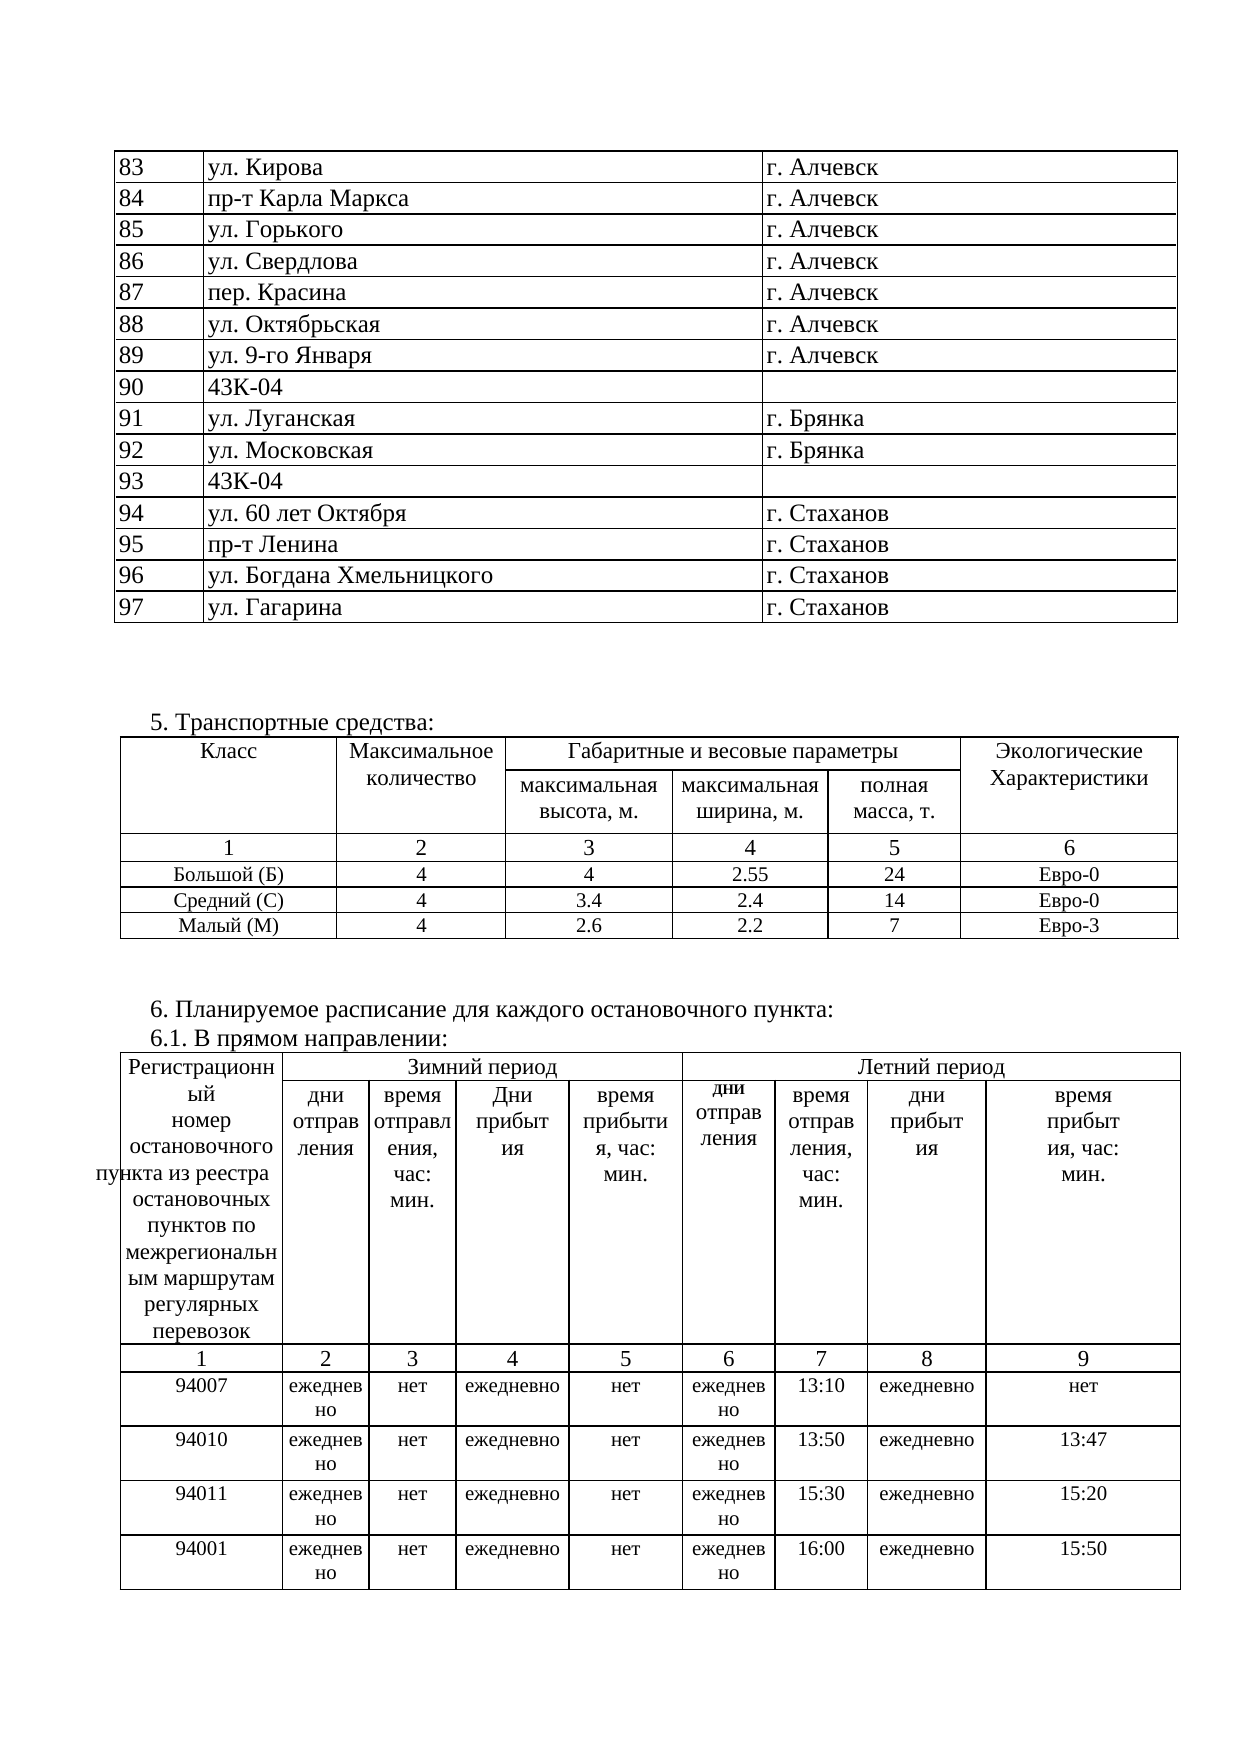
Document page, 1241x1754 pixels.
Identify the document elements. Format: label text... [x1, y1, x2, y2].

table_cell 13:47 [987, 1427, 1180, 1480]
table_cell ежедневно [683, 1536, 774, 1588]
table_cell 4 [337, 913, 505, 937]
table_cell 88 [115, 308, 203, 339]
table_header Зимний период [283, 1053, 682, 1079]
table_cell 7 [829, 913, 960, 937]
table_cell г. Брянка [763, 433, 1177, 464]
table_cell 92 [115, 434, 203, 464]
table_cell 3 [506, 834, 672, 861]
table_cell ул. Октябрьская [204, 309, 762, 339]
table_cell 6 [683, 1345, 774, 1371]
table_cell 24 [829, 862, 960, 886]
table_cell максимальная ширина, м. [673, 771, 827, 833]
table_cell ул. Гагарина [204, 592, 762, 622]
table_cell Евро-0 [961, 888, 1177, 912]
text 6. Планируемое расписание для каждого остановочного пункта: [150, 994, 1090, 1023]
table_cell 94001 [121, 1536, 282, 1588]
table_cell ежедневно [868, 1481, 985, 1534]
table_cell 14 [829, 888, 960, 912]
table_cell г. Алчевск [763, 213, 1177, 244]
table_header Летний период [683, 1053, 1180, 1079]
table_cell 6 [961, 834, 1177, 861]
table_cell Евро-3 [961, 913, 1177, 937]
table_cell ул. Кирова [204, 152, 762, 181]
table_cell ул. Луганская [204, 403, 762, 433]
table_cell 9 [987, 1345, 1180, 1371]
table_cell ежедневно [868, 1427, 985, 1480]
table_cell нет [570, 1536, 682, 1588]
table_cell г. Стаханов [763, 559, 1177, 590]
table_cell 91 [115, 403, 203, 433]
table_cell ежедневно [283, 1481, 368, 1534]
table_header Максимальное количество [337, 738, 505, 833]
table_cell г. Алчевск [763, 244, 1177, 276]
table_cell [763, 370, 1177, 402]
table_header Габаритные и весовые параметры [506, 738, 960, 769]
table_cell 15:30 [776, 1481, 867, 1534]
table_cell 90 [115, 371, 203, 402]
table_cell Малый (М) [121, 913, 336, 937]
table_cell ежедневно [683, 1481, 774, 1534]
table_cell 2.55 [673, 862, 827, 886]
table_cell ежедневно [457, 1536, 568, 1588]
table_cell г. Брянка [763, 402, 1177, 433]
table_cell ул. Московская [204, 435, 762, 464]
table_cell ежедневно [457, 1481, 568, 1534]
table_cell 83 [115, 152, 203, 181]
table_cell 85 [115, 214, 203, 244]
table_cell 89 [115, 340, 203, 370]
table_cell 2 [283, 1345, 368, 1371]
table_cell пр-т Ленина [204, 529, 762, 559]
table_cell ул. Горького [204, 215, 762, 244]
table_cell 2.6 [506, 913, 672, 937]
table_cell ул. 9-го Января [204, 340, 762, 370]
table_cell ежедневно [683, 1373, 774, 1425]
table_cell 4 [337, 862, 505, 886]
table_cell 2 [337, 834, 505, 861]
table_cell ежедневно [868, 1373, 985, 1425]
table_cell 4 [673, 834, 827, 861]
table_cell г. Стаханов [763, 590, 1177, 622]
table_cell ежедневно [283, 1536, 368, 1588]
table_cell нет [370, 1481, 455, 1534]
table_cell Дни прибыт ия [457, 1081, 568, 1343]
table_cell г. Стаханов [763, 496, 1177, 527]
table_cell 96 [115, 560, 203, 590]
table_cell полная масса, т. [829, 771, 960, 833]
table_cell 5 [570, 1345, 682, 1371]
table_cell 15:20 [987, 1481, 1180, 1534]
text 5. Транспортные средства: [150, 707, 1090, 736]
table_cell 13:50 [776, 1427, 867, 1480]
table_cell 7 [776, 1345, 867, 1371]
table_cell 4 [457, 1345, 568, 1371]
table_cell ул. 60 лет Октября [204, 498, 762, 527]
table_cell 13:10 [776, 1373, 867, 1425]
table_cell Евро-0 [961, 862, 1177, 886]
table_cell время прибыти я, час: мин. [570, 1081, 682, 1343]
table_cell 95 [115, 529, 203, 559]
table_cell 93 [115, 466, 203, 496]
table_cell ежедневно [283, 1427, 368, 1480]
table_cell 5 [829, 834, 960, 861]
table_cell нет [370, 1373, 455, 1425]
table_cell 84 [115, 183, 203, 213]
table_cell нет [570, 1373, 682, 1425]
table_cell время отправл ения, час: мин. [370, 1081, 455, 1343]
table_cell ежедневно [457, 1373, 568, 1425]
table_cell г. Стаханов [763, 528, 1177, 559]
table_cell нет [987, 1373, 1180, 1425]
table_cell 2.2 [673, 913, 827, 937]
table_cell пер. Красина [204, 277, 762, 307]
table_cell 94 [115, 497, 203, 527]
table_cell г. Алчевск [763, 276, 1177, 307]
table_cell 15:50 [987, 1536, 1180, 1588]
table_cell ДНИ отправ ления [683, 1081, 774, 1343]
table_cell ежедневно [283, 1373, 368, 1425]
table_cell 94007 [121, 1373, 282, 1425]
table_cell ул. Богдана Хмельницкого [204, 561, 762, 590]
table_cell 94011 [121, 1481, 282, 1534]
table_cell дни отправ ления [283, 1081, 368, 1343]
table_cell 3.4 [506, 888, 672, 912]
table_cell время прибыт ия, час: мин. [987, 1081, 1180, 1343]
table_cell 94010 [121, 1427, 282, 1480]
table_cell 43К-04 [204, 372, 762, 402]
table_cell 4 [337, 888, 505, 912]
table_header Регистрационный номер остановочного пункта из реестра остановочных пунктов по межрегиональным маршрутам регулярных перевозок [121, 1053, 282, 1343]
table_cell 87 [115, 277, 203, 307]
table_cell ул. Свердлова [204, 246, 762, 276]
table_header Экологические Характеристики [961, 738, 1177, 833]
table_cell г. Алчевск [763, 181, 1177, 213]
table_cell 86 [115, 245, 203, 276]
table_cell Средний (С) [121, 888, 336, 912]
table_cell г. Алчевск [763, 152, 1177, 181]
table_cell пр-т Карла Маркса [204, 183, 762, 213]
table_cell 3 [370, 1345, 455, 1371]
table_cell г. Алчевск [763, 339, 1177, 370]
table_cell нет [570, 1427, 682, 1480]
table_cell 16:00 [776, 1536, 867, 1588]
table_cell ежедневно [457, 1427, 568, 1480]
table_cell максимальная высота, м. [506, 771, 672, 833]
table_cell 1 [121, 834, 336, 861]
table_cell нет [370, 1427, 455, 1480]
table_cell дни прибыт ия [868, 1081, 985, 1343]
table_cell 97 [115, 591, 203, 622]
table_cell 4 [506, 862, 672, 886]
table_cell нет [570, 1481, 682, 1534]
table_cell Большой (Б) [121, 862, 336, 886]
table_cell 2.4 [673, 888, 827, 912]
table_cell ежедневно [868, 1536, 985, 1588]
table_cell время отправ ления, час: мин. [776, 1081, 867, 1343]
table_cell [763, 465, 1177, 496]
table_cell 43К-04 [204, 466, 762, 496]
table_cell ежедневно [683, 1427, 774, 1480]
table_cell 1 [121, 1345, 282, 1371]
table_cell г. Алчевск [763, 307, 1177, 339]
table_header Класс [121, 738, 336, 833]
table_cell 8 [868, 1345, 985, 1371]
table_cell нет [370, 1536, 455, 1588]
text 6.1. В прямом направлении: [150, 1023, 1090, 1052]
